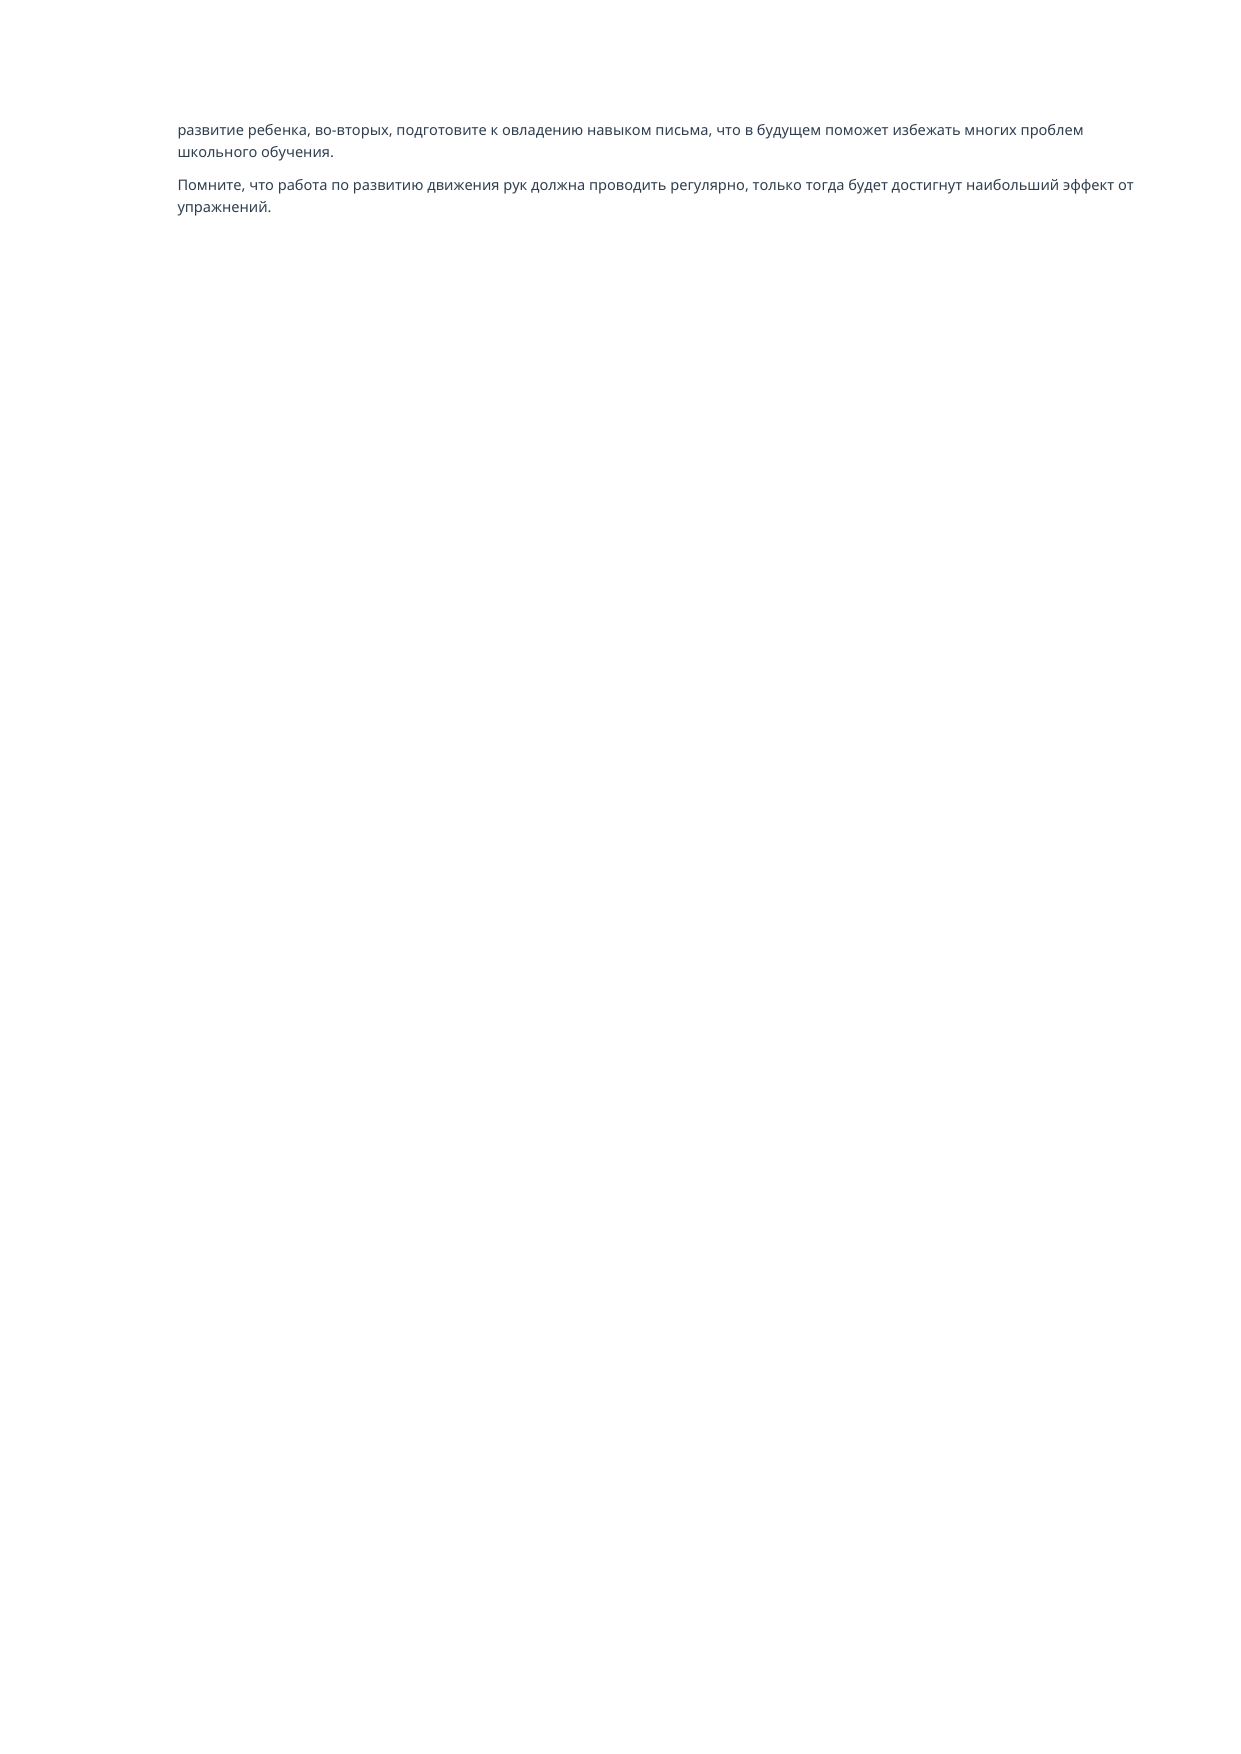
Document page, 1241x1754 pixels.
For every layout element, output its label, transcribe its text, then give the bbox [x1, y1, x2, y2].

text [177, 118, 1152, 162]
text Помните, что работа по развитию движения рук должна проводить регулярно, только тогда будет достигнут наибольший эффект от упражнений. [177, 173, 1152, 217]
